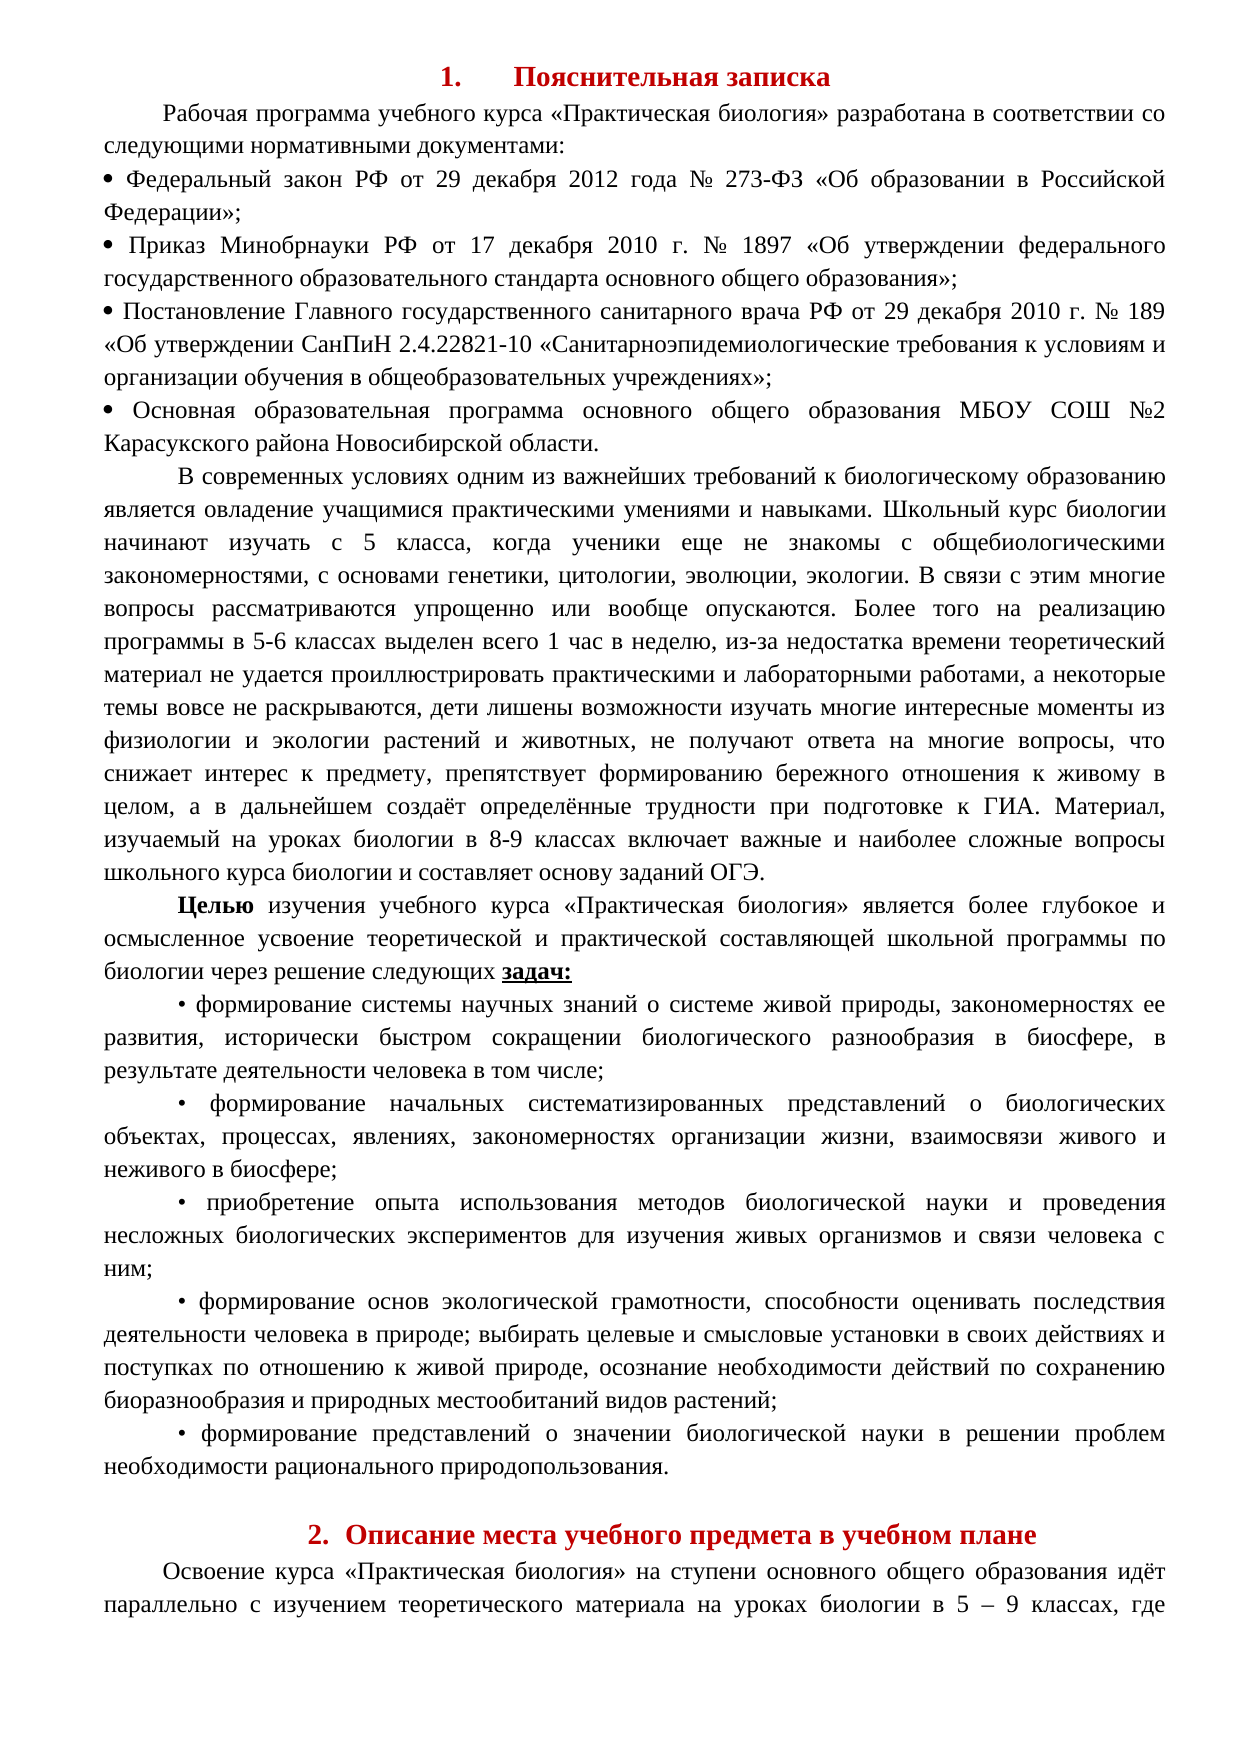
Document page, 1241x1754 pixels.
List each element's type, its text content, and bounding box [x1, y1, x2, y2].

text Основная образовательная программа основного общего образования МБОУ СОШ №2 Карасукского района Новосибирской области. [103, 395, 1167, 457]
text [103, 1556, 1167, 1618]
text Рабочая программа учебного курса «Практическая биология» разработана в соответствии со следующими нормативными документами: [103, 98, 1167, 159]
text • формирование представлений о значении биологической науки в решении проблем необходимости рационального природопользования. [103, 1418, 1167, 1480]
text Федеральный закон РФ от 29 декабря 2012 года № 273-ФЗ «Об образовании в Российской Федерации»; [103, 164, 1167, 225]
text Приказ Минобрнауки РФ от 17 декабря 2010 г. № 1897 «Об утверждении федерального государственного образовательного стандарта основного общего образования»; [103, 230, 1167, 291]
list Пояснительная записка [103, 59, 1167, 93]
text В современных условиях одним из важнейших требований к биологическому образованию является овладение учащимися практическими умениями и навыками. Школьный курс биологии начинают изучать с 5 класса, когда ученики еще не знакомы с общебиологическими закономерностями, с основами генетики, цитологии, эволюции, экологии. В связи с этим многие вопросы рассматриваются упрощенно или вообще опускаются. Более того на реализацию программы в 5-6 классах выделен всего 1 час в неделю, из-за недостатка времени теоретический материал не удается проиллюстрировать практическими и лабораторными работами, а некоторые темы вовсе не раскрываются, дети лишены возможности изучать многие интересные моменты из физиологии и экологии растений и животных, не получают ответа на многие вопросы, что снижает интерес к предмету, препятствует формированию бережного отношения к живому в целом, а в дальнейшем создаёт определённые трудности при подготовке к ГИА. Материал, изучаемый на уроках биологии в 8-9 классах включает важные и наиболее сложные вопросы школьного курса биологии и составляет основу заданий ОГЭ. [103, 461, 1167, 886]
text • приобретение опыта использования методов биологической науки и проведения несложных биологических экспериментов для изучения живых организмов и связи человека с ним; [103, 1187, 1167, 1282]
text • формирование системы научных знаний о системе живой природы, закономерностях ее развития, исторически быстром сокращении биологического разнообразия в биосфере, в результате деятельности человека в том числе; [103, 989, 1167, 1084]
text Целью изучения учебного курса «Практическая биология» является более глубокое и осмысленное усвоение теоретической и практической составляющей школьной программы по биологии через решение следующих задач: [103, 890, 1167, 985]
text Постановление Главного государственного санитарного врача РФ от 29 декабря 2010 г. № 189 «Об утверждении СанПиН 2.4.22821-10 «Санитарноэпидемиологические требования к условиям и организации обучения в общеобразовательных учреждениях»; [103, 296, 1167, 391]
list Описание места учебного предмета в учебном плане [177, 1517, 1167, 1551]
text • формирование начальных систематизированных представлений о биологических объектах, процессах, явлениях, закономерностях организации жизни, взаимосвязи живого и неживого в биосфере; [103, 1088, 1167, 1183]
text • формирование основ экологической грамотности, способности оценивать последствия деятельности человека в природе; выбирать целевые и смысловые установки в своих действиях и поступках по отношению к живой природе, осознание необходимости действий по сохранению биоразнообразия и природных местообитаний видов растений; [103, 1286, 1167, 1414]
